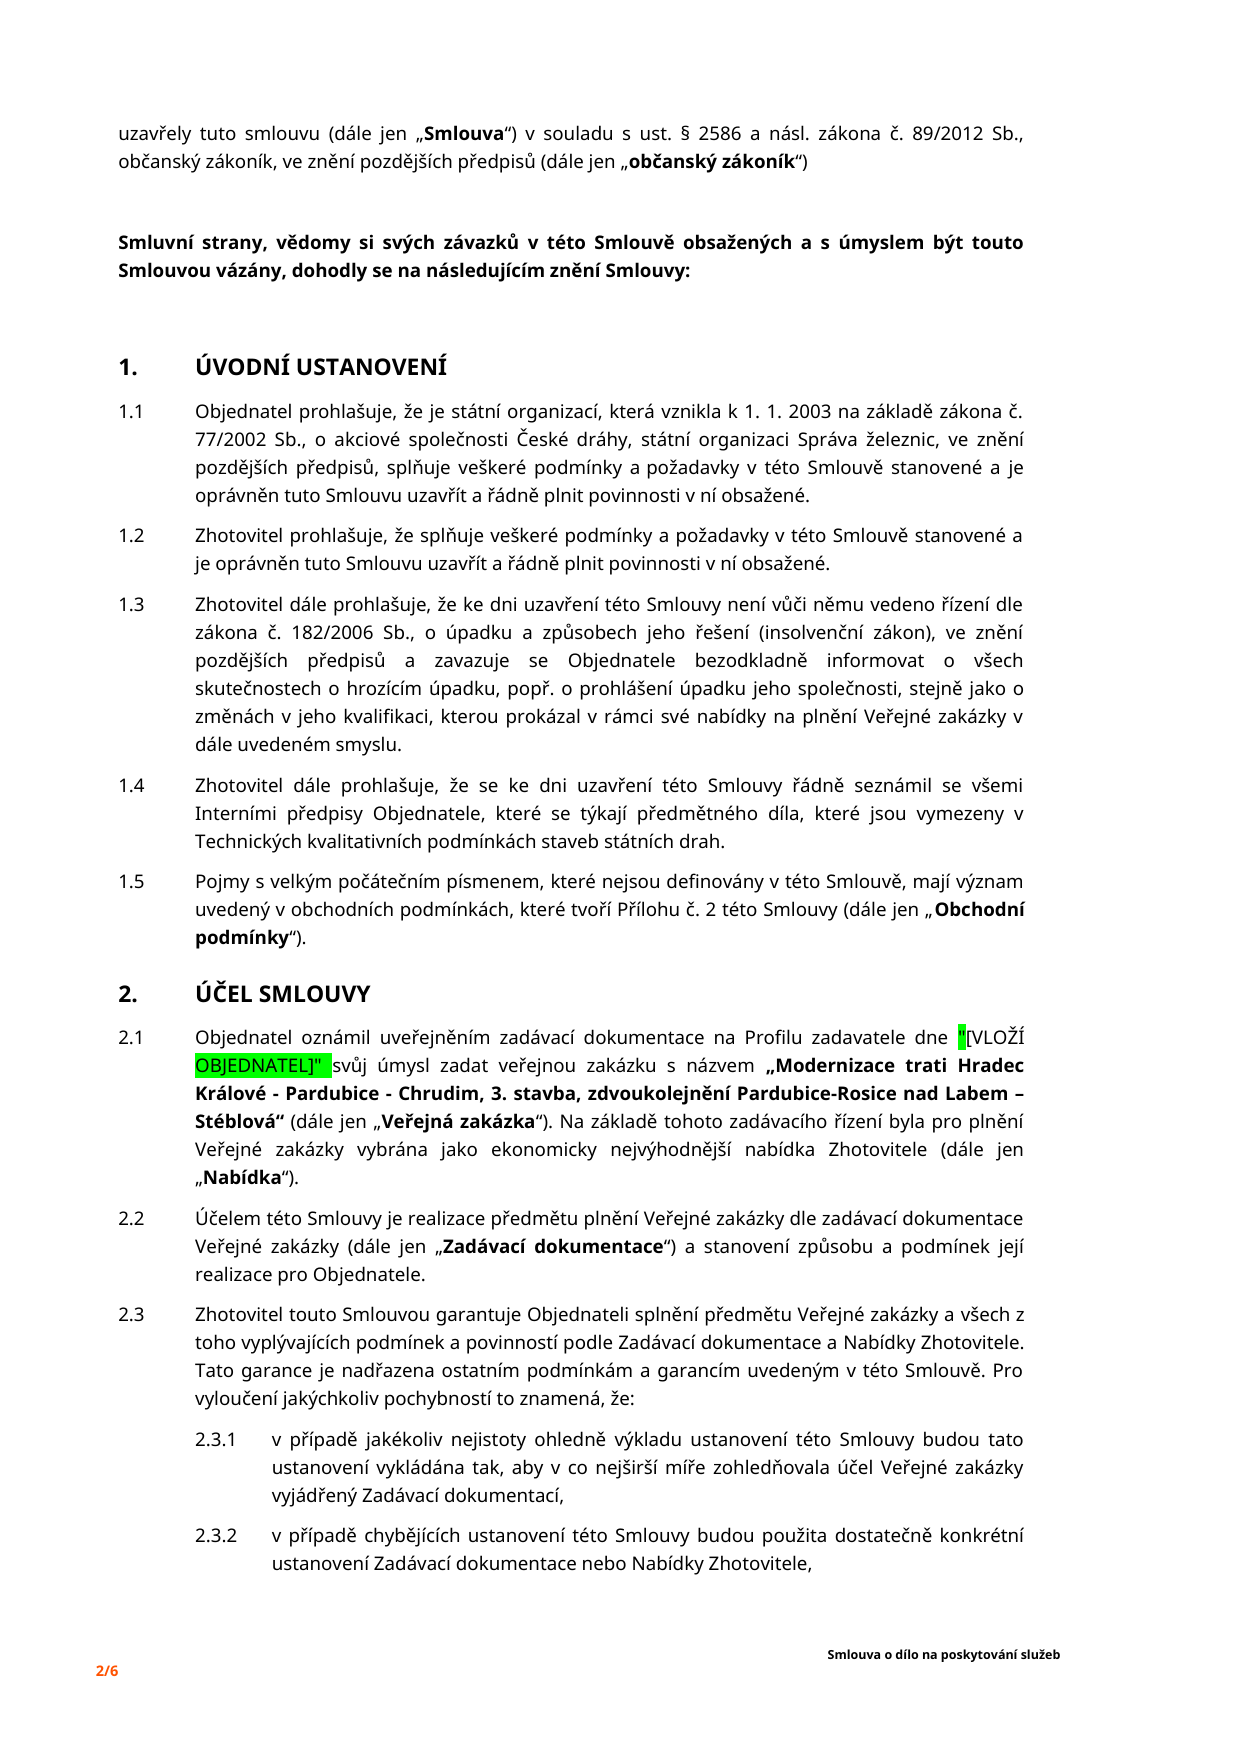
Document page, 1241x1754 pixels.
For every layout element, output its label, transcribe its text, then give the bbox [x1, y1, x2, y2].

text ÚVODNÍ USTANOVENÍ [118, 351, 1024, 382]
text Smluvní strany, vědomy si svých závazků v této Smlouvě obsažených a s úmyslem být touto Smlouvou vázány, dohodly se na následujícím znění Smlouvy: [118, 230, 1024, 283]
text Zhotovitel dále prohlašuje, že se ke dni uzavření této Smlouvy řádně seznámil se všemi Interními předpisy Objednatele, které se týkají předmětného díla, které jsou vymezeny v Technických kvalitativních podmínkách staveb státních drah. [118, 772, 1024, 853]
text v případě chybějících ustanovení této Smlouvy budou použita dostatečně konkrétní ustanovení Zadávací dokumentace nebo Nabídky Zhotovitele, [195, 1523, 1024, 1576]
text Objednatel prohlašuje, že je státní organizací, která vznikla k 1. 1. 2003 na základě zákona č. 77/2002 Sb., o akciové společnosti České dráhy, státní organizaci Správa železnic, ve znění pozdějších předpisů, splňuje veškeré podmínky a požadavky v této Smlouvě stanovené a je oprávněn tuto Smlouvu uzavřít a řádně plnit povinnosti v ní obsažené. [118, 398, 1024, 508]
text Zhotovitel dále prohlašuje, že ke dni uzavření této Smlouvy není vůči němu vedeno řízení dle zákona č. 182/2006 Sb., o úpadku a způsobech jeho řešení (insolvenční zákon), ve znění pozdějších předpisů a zavazuje se Objednatele bezodkladně informovat o všech skutečnostech o hrozícím úpadku, popř. o prohlášení úpadku jeho společnosti, stejně jako o změnách v jeho kvalifikaci, kterou prokázal v rámci své nabídky na plnění Veřejné zakázky v dále uvedeném smyslu. [118, 591, 1024, 757]
text Účelem této Smlouvy je realizace předmětu plnění Veřejné zakázky dle zadávací dokumentace Veřejné zakázky (dále jen „Zadávací dokumentace“) a stanovení způsobu a podmínek její realizace pro Objednatele. [118, 1205, 1024, 1287]
text Objednatel oznámil uveřejněním zadávací dokumentace na Profilu zadavatele dne svůj úmysl zadat veřejnou zakázku s názvem „Modernizace trati Hradec Králové - Pardubice - Chrudim, 3. stavba, zdvoukolejnění Pardubice-Rosice nad Labem – Stéblová“ (dále jen „Veřejná zakázka“). Na základě tohoto zadávacího řízení byla pro plnění Veřejné zakázky vybrána jako ekonomicky nejvýhodnější nabídka Zhotovitele (dále jen „Nabídka“). [118, 1024, 1024, 1190]
text Zhotovitel prohlašuje, že splňuje veškeré podmínky a požadavky v této Smlouvě stanovené a je oprávněn tuto Smlouvu uzavřít a řádně plnit povinnosti v ní obsažené. [118, 523, 1024, 576]
text ÚČEL SMLOUVY [118, 977, 1024, 1009]
text v případě jakékoliv nejistoty ohledně výkladu ustanovení této Smlouvy budou tato ustanovení vykládána tak, aby v co nejširší míře zohledňovala účel Veřejné zakázky vyjádřený Zadávací dokumentací, [195, 1426, 1024, 1508]
text Zhotovitel touto Smlouvou garantuje Objednateli splnění předmětu Veřejné zakázky a všech z toho vyplývajících podmínek a povinností podle Zadávací dokumentace a Nabídky Zhotovitele. Tato garance je nadřazena ostatním podmínkám a garancím uvedeným v této Smlouvě. Pro vyloučení jakýchkoliv pochybností to znamená, že: [118, 1302, 1024, 1411]
text uzavřely tuto smlouvu (dále jen „Smlouva“) v souladu s ust. § 2586 a násl. zákona č. 89/2012 Sb., občanský zákoník, ve znění pozdějších předpisů (dále jen „občanský zákoník“) [118, 121, 1024, 174]
text Pojmy s velkým počátečním písmenem, které nejsou definovány v této Smlouvě, mají význam uvedený v obchodních podmínkách, které tvoří Přílohu č. 2 této Smlouvy (dále jen „Obchodní podmínky“). [118, 868, 1024, 950]
